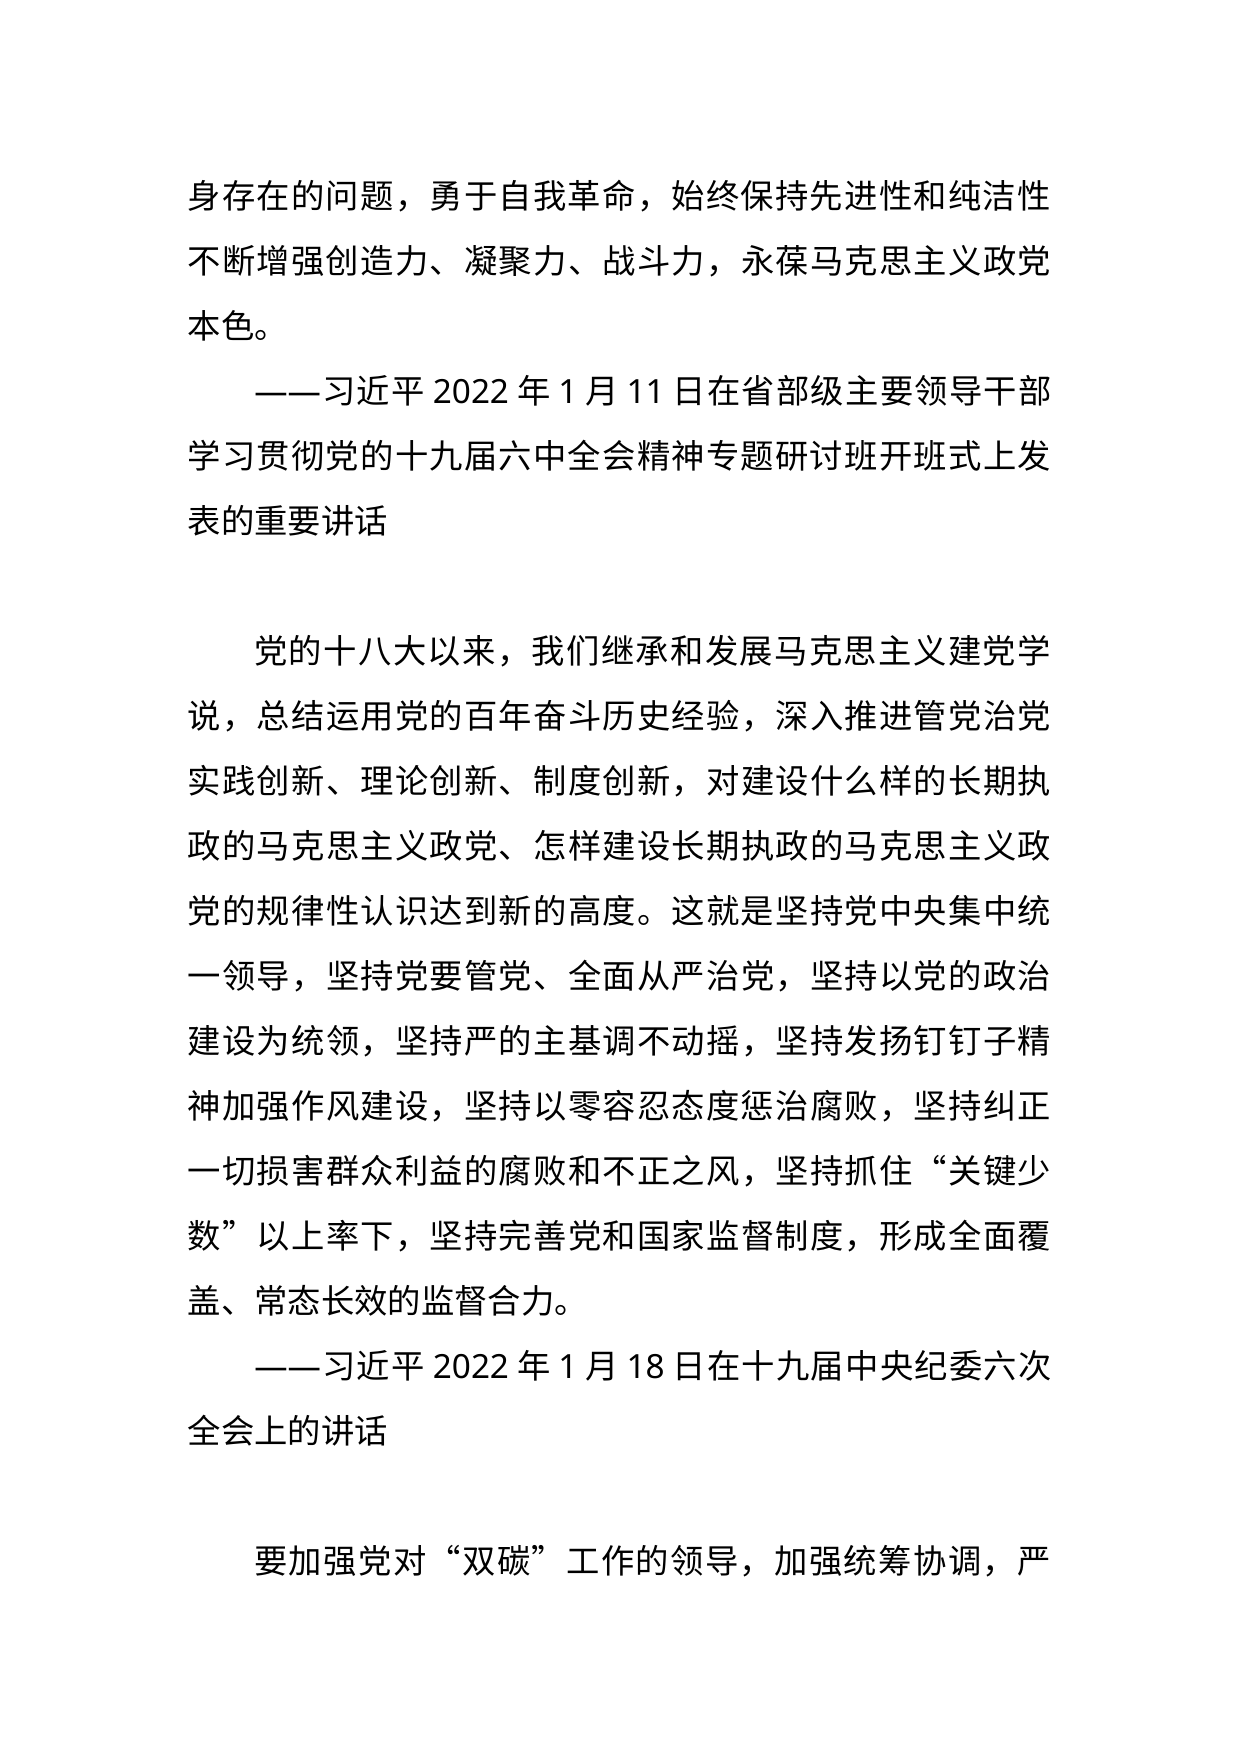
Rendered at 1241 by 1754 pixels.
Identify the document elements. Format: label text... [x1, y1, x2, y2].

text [187, 357, 1053, 552]
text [187, 162, 1053, 357]
text ——习近平2022年1月18日在十九届中央纪委六次全会上的讲话 [187, 1332, 1053, 1462]
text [187, 1527, 1053, 1592]
text 党的十八大以来，我们继承和发展马克思主义建党学说，总结运用党的百年奋斗历史经验，深入推进管党治党实践创新、理论创新、制度创新，对建设什么样的长期执政的马克思主义政党、怎样建设长期执政的马克思主义政党的规律性认识达到新的高度。这就是坚持党中央集中统一领导，坚持党要管党、全面从严治党，坚持以党的政治建设为统领，坚持严的主基调不动摇，坚持发扬钉钉子精神加强作风建设，坚持以零容忍态度惩治腐败，坚持纠正一切损害群众利益的腐败和不正之风，坚持抓住“关键少数”以上率下，坚持完善党和国家监督制度，形成全面覆盖、常态长效的监督合力。 [187, 617, 1053, 1332]
